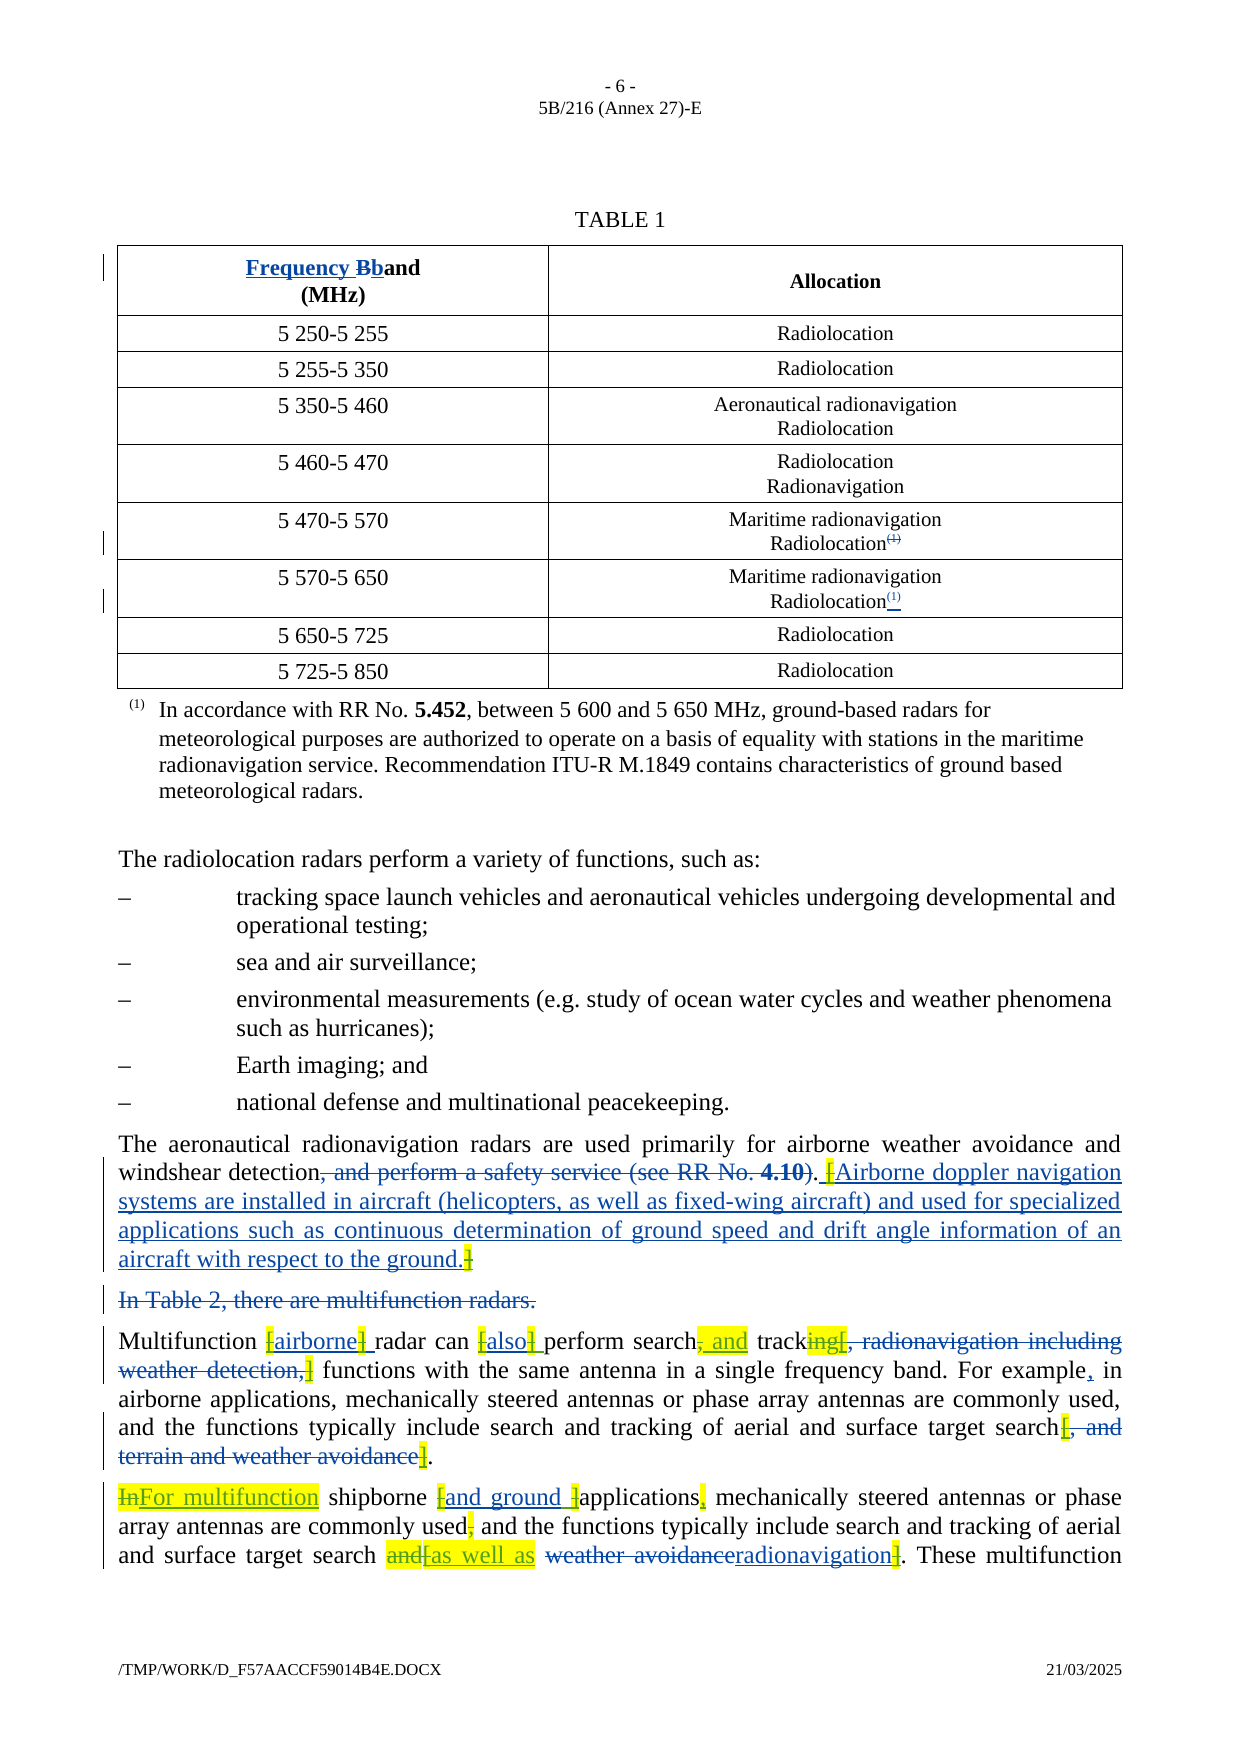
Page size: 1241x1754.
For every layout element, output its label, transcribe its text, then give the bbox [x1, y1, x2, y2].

table_cell 5 650-5 725 [118, 618, 548, 652]
table_cell 5 255-5 350 [118, 352, 548, 387]
text The aeronautical radionavigation radars are used primarily for airborne weather avoidance and windshear detection. [118, 1241, 1122, 1272]
text Multifunction radar can perform search track functions with the same antenna in a single frequency band. For example in airborne applications, mechanically steered antennas or phase array antennas are commonly used, and the functions typically include search and tracking of aerial and surface target search. [118, 1326, 1122, 1470]
text The aeronautical radionavigation radars are used primarily for airborne weather avoidance and windshear detection. [118, 1129, 1122, 1211]
table_cell 5 460-5 470 [118, 445, 548, 502]
text – sea and air surveillance; [118, 947, 1122, 976]
table_cell Aeronautical radionavigation Radiolocation [549, 388, 1122, 444]
text – tracking space launch vehicles and aeronautical vehicles undergoing developmental and operational testing; [118, 882, 1122, 939]
table_cell (1) In accordance with RR No. 5.452, between 5 600 and 5 650 MHz, ground-based radars for meteorological purposes are authorized to operate on a basis of equality with stations in the maritime radionavigation service. Recommendation ITU-R M.1849 contains characteristics of ground based meteorological radars. [118, 689, 1122, 808]
text The aeronautical radionavigation radars are used primarily for airborne weather avoidance and windshear detection. [118, 1213, 1122, 1240]
table_cell 5 570-5 650 [118, 560, 548, 617]
table_cell 5 350-5 460 [118, 388, 548, 444]
table_header and (MHz) [118, 246, 548, 315]
table_cell 5 250-5 255 [118, 316, 548, 351]
table_cell Maritime radionavigation Radiolocation [549, 560, 1122, 617]
table_cell Maritime radionavigation Radiolocation [549, 503, 1122, 559]
text TABLE 1 [118, 206, 1122, 232]
table_cell Radiolocation Radionavigation [549, 445, 1122, 502]
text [118, 1482, 1122, 1569]
table_cell Radiolocation [549, 316, 1122, 351]
table_header Allocation [549, 246, 1122, 315]
text – environmental measurements (e.g. study of ocean water cycles and weather phenomena such as hurricanes); [118, 984, 1122, 1042]
table_cell 5 470-5 570 [118, 503, 548, 559]
table_cell Radiolocation [549, 654, 1122, 688]
text – national defense and multinational peacekeeping. [118, 1087, 1122, 1116]
table_cell Radiolocation [549, 352, 1122, 387]
table_cell Radiolocation [549, 618, 1122, 652]
text – Earth imaging; and [118, 1050, 1122, 1079]
table_cell 5 725-5 850 [118, 654, 548, 688]
text The radiolocation radars perform a variety of functions, such as: [118, 844, 1122, 873]
